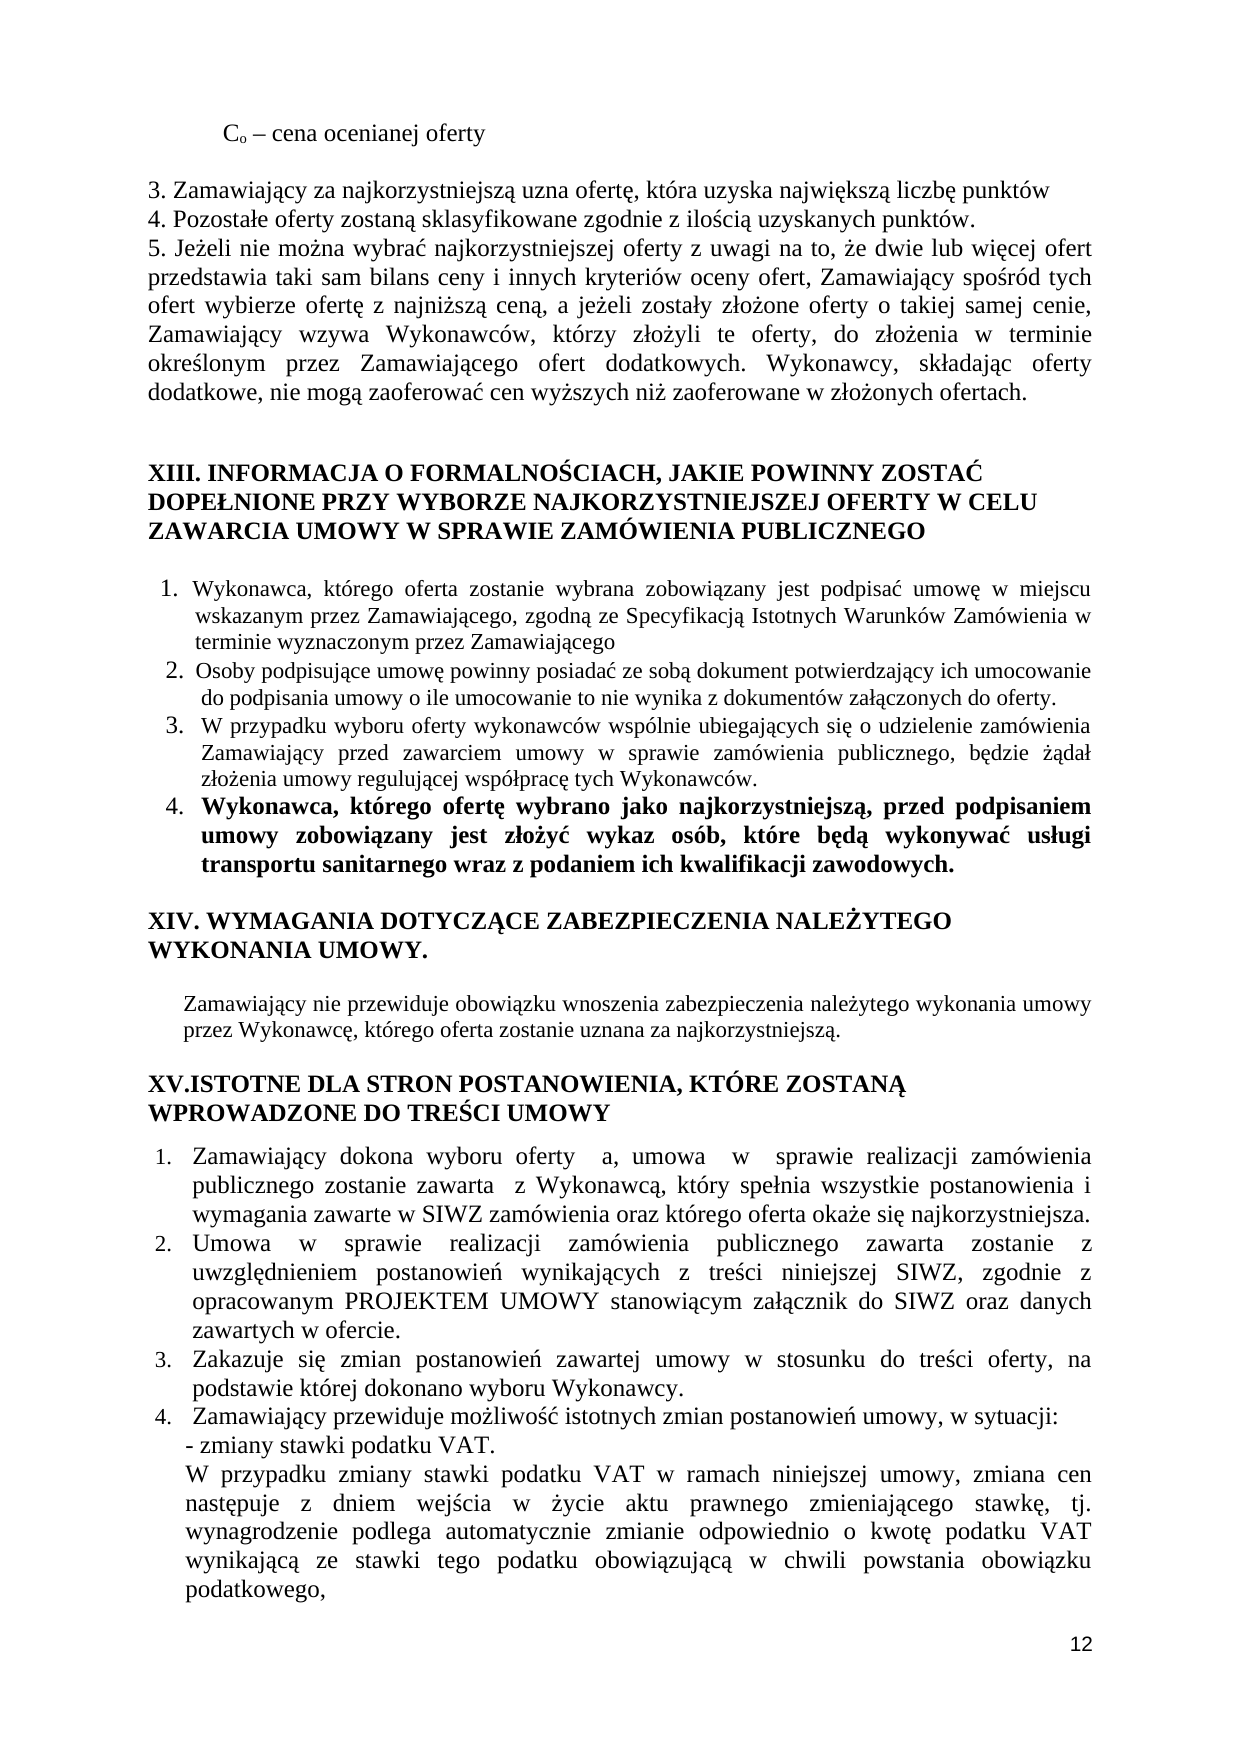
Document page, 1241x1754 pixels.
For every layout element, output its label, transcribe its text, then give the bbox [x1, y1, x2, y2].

list Zamawiający przewiduje możliwość istotnych zmian postanowień umowy, w sytuacji: [154, 1401, 1092, 1430]
list Zamawiający dokona wyboru oferty a, umowa w sprawie realizacji zamówienia publicznego zostanie zawarta z Wykonawcą, który spełnia wszystkie postanowienia i wymagania zawarte w SIWZ zamówienia oraz którego oferta okaże się najkorzystniejsza. [154, 1141, 1092, 1228]
list Zakazuje się zmian postanowień zawartej umowy w stosunku do treści oferty, na podstawie której dokonano wyboru Wykonawcy. [154, 1344, 1092, 1401]
text XIV. WYMAGANIA DOTYCZĄCE ZABEZPIECZENIA NALEŻYTEGO WYKONANIA UMOWY. [148, 906, 1092, 964]
text - zmiany stawki podatku VAT. [185, 1430, 1092, 1459]
text Co – cena ocenianej oferty [223, 118, 1093, 147]
list Osoby podpisujące umowę powinny posiadać ze sobą dokument potwierdzający ich umocowanie do podpisania umowy o ile umocowanie to nie wynika z dokumentów załączonych do oferty. [165, 655, 1092, 710]
list Umowa w sprawie realizacji zamówienia publicznego zawarta zostanie z uwzględnieniem postanowień wynikających z treści niniejszej SIWZ, zgodnie z opracowanym PROJEKTEM UMOWY stanowiącym załącznik do SIWZ oraz danych zawartych w ofercie. [154, 1228, 1092, 1344]
list Wykonawca, którego oferta zostanie wybrana zobowiązany jest podpisać umowę w miejscu wskazanym przez Zamawiającego, zgodną ze Specyfikacją Istotnych Warunków Zamówienia w terminie wyznaczonym przez Zamawiającego [159, 573, 1092, 655]
text XIII. INFORMACJA O FORMALNOŚCIACH, JAKIE POWINNY ZOSTAĆ DOPEŁNIONE PRZY WYBORZE NAJKORZYSTNIEJSZEJ OFERTY W CELU ZAWARCIA UMOWY W SPRAWIE ZAMÓWIENIA PUBLICZNEGO [148, 458, 1092, 544]
text XV.ISTOTNE DLA STRON POSTANOWIENIA, KTÓRE ZOSTANĄ WPROWADZONE DO TREŚCI UMOWY [148, 1069, 1092, 1127]
text 5. Jeżeli nie można wybrać najkorzystniejszej oferty z uwagi na to, że dwie lub więcej ofert przedstawia taki sam bilans ceny i innych kryteriów oceny ofert, Zamawiający spośród tych ofert wybierze ofertę z najniższą ceną, a jeżeli zostały złożone oferty o takiej samej cenie, Zamawiający wzywa Wykonawców, którzy złożyli te oferty, do złożenia w terminie określonym przez Zamawiającego ofert dodatkowych. Wykonawcy, składając oferty dodatkowe, nie mogą zaoferować cen wyższych niż zaoferowane w złożonych ofertach. [148, 233, 1093, 406]
list W przypadku wyboru oferty wykonawców wspólnie ubiegających się o udzielenie zamówienia Zamawiający przed zawarciem umowy w sprawie zamówienia publicznego, będzie żądał złożenia umowy regulującej współpracę tych Wykonawców. [165, 710, 1092, 791]
list Wykonawca, którego ofertę wybrano jako najkorzystniejszą, przed podpisaniem umowy zobowiązany jest złożyć wykaz osób, które będą wykonywać usługi transportu sanitarnego wraz z podaniem ich kwalifikacji zawodowych. [165, 791, 1092, 878]
text Zamawiający nie przewiduje obowiązku wnoszenia zabezpieczenia należytego wykonania umowy przez Wykonawcę, którego oferta zostanie uznana za najkorzystniejszą. [183, 990, 1092, 1043]
text 4. Pozostałe oferty zostaną sklasyfikowane zgodnie z ilością uzyskanych punktów. [148, 204, 1093, 233]
text 3. Zamawiający za najkorzystniejszą uzna ofertę, która uzyska największą liczbę punktów [148, 176, 1093, 204]
text W przypadku zmiany stawki podatku VAT w ramach niniejszej umowy, zmiana cen następuje z dniem wejścia w życie aktu prawnego zmieniającego stawkę, tj. wynagrodzenie podlega automatycznie zmianie odpowiednio o kwotę podatku VAT wynikającą ze stawki tego podatku obowiązującą w chwili powstania obowiązku podatkowego, [185, 1459, 1092, 1603]
